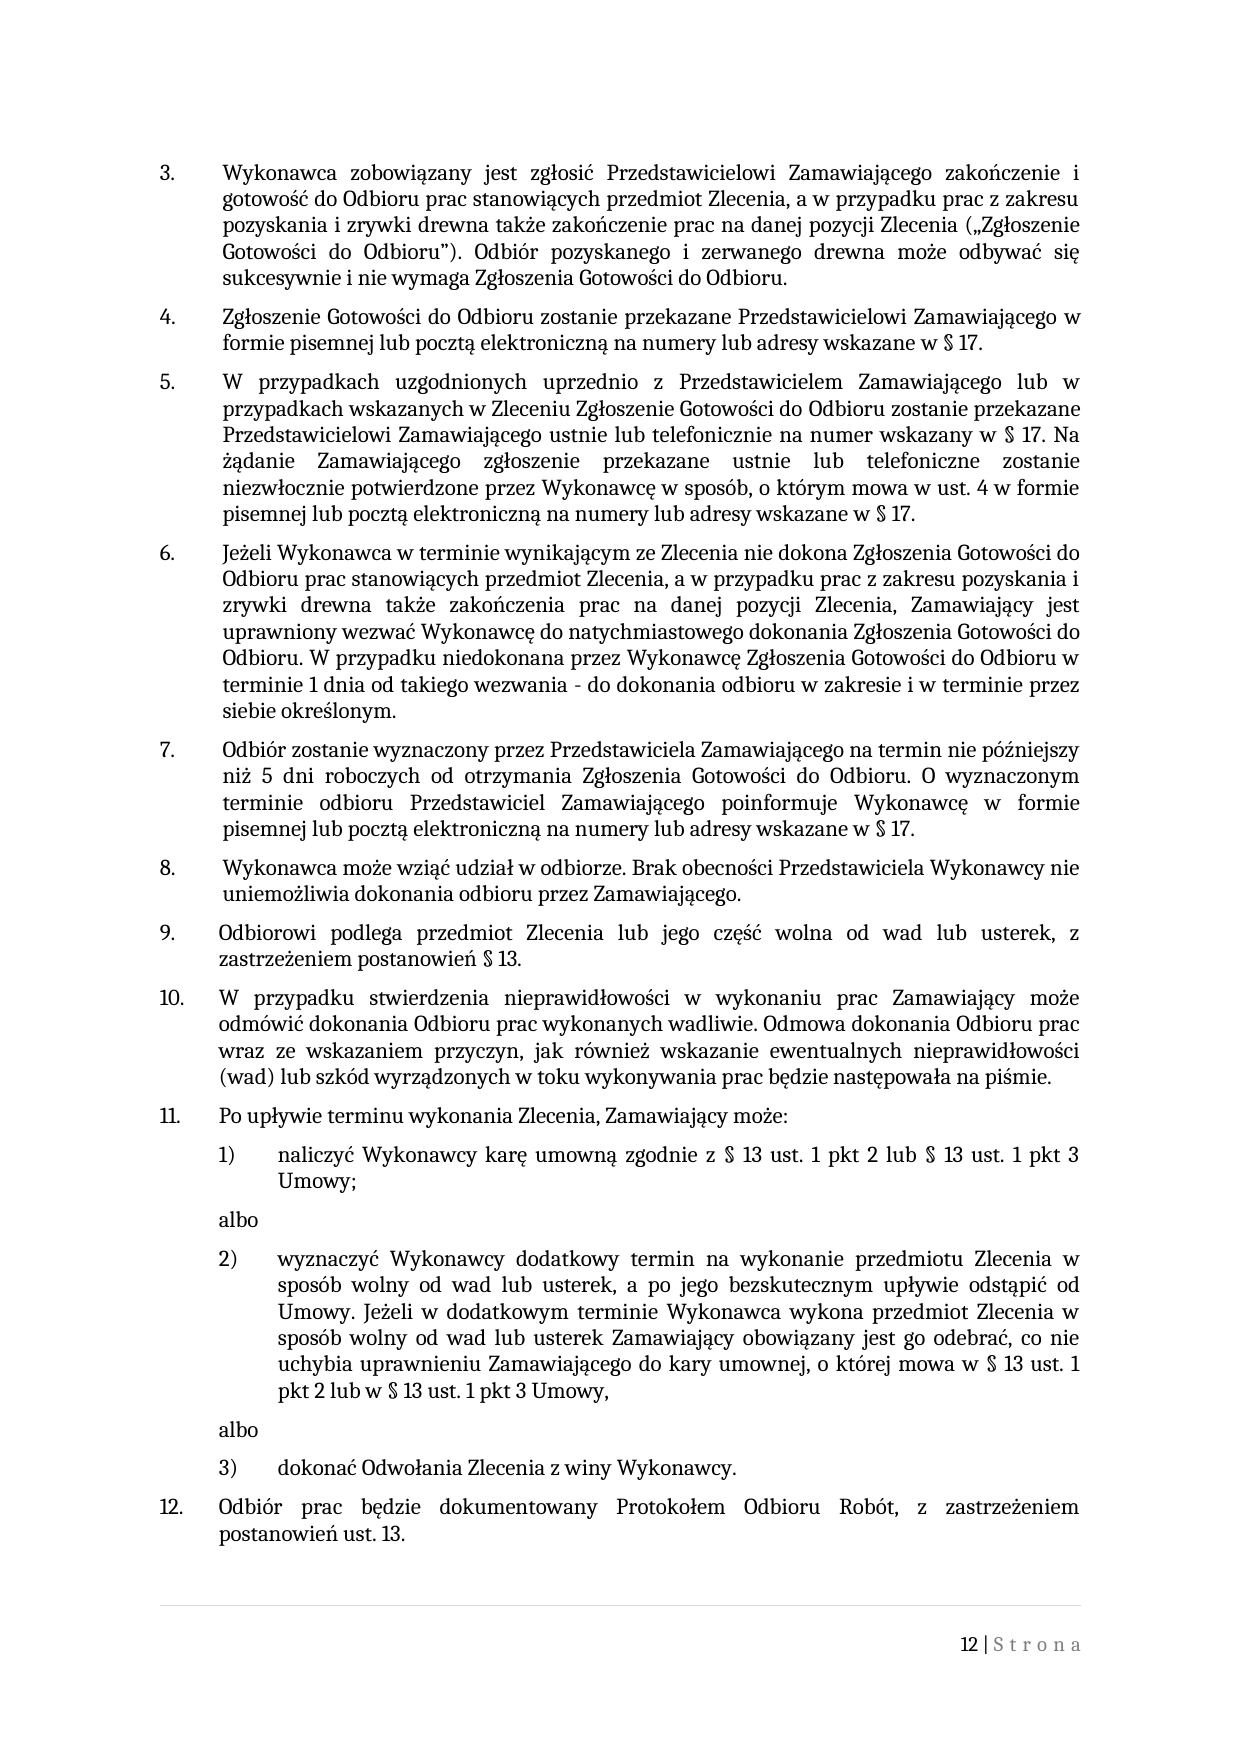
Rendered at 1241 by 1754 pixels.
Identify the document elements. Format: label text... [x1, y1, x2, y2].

text albo [218, 1207, 1081, 1233]
list wyznaczyć Wykonawcy dodatkowy termin na wykonanie przedmiotu Zlecenia w sposób wolny od wad lub usterek, a po jego bezskutecznym upływie odstąpić od Umowy. Jeżeli w dodatkowym terminie Wykonawca wykona przedmiot Zlecenia w sposób wolny od wad lub usterek Zamawiający obowiązany jest go odebrać, co nie uchybia uprawnieniu Zamawiającego do kary umownej, o której mowa w § 13 ust. 1 pkt 2 lub w § 13 ust. 1 pkt 3 Umowy, [218, 1246, 1081, 1404]
list Odbiór zostanie wyznaczony przez Przedstawiciela Zamawiającego na termin nie późniejszy niż 5 dni roboczych od otrzymania Zgłoszenia Gotowości do Odbioru. O wyznaczonym terminie odbioru Przedstawiciel Zamawiającego poinformuje Wykonawcę w formie pisemnej lub pocztą elektroniczną na numery lub adresy wskazane w § 17. [159, 737, 1081, 842]
list W przypadkach uzgodnionych uprzednio z Przedstawicielem Zamawiającego lub w przypadkach wskazanych w Zleceniu Zgłoszenie Gotowości do Odbioru zostanie przekazane Przedstawicielowi Zamawiającego ustnie lub telefonicznie na numer wskazany w § 17. Na żądanie Zamawiającego zgłoszenie przekazane ustnie lub telefoniczne zostanie niezwłocznie potwierdzone przez Wykonawcę w sposób, o którym mowa w ust. 4 w formie pisemnej lub pocztą elektroniczną na numery lub adresy wskazane w § 17. [159, 369, 1081, 527]
list Wykonawca zobowiązany jest zgłosić Przedstawicielowi Zamawiającego zakończenie i gotowość do Odbioru prac stanowiących przedmiot Zlecenia, a w przypadku prac z zakresu pozyskania i zrywki drewna także zakończenie prac na danej pozycji Zlecenia („Zgłoszenie Gotowości do Odbioru”). Odbiór pozyskanego i zerwanego drewna może odbywać się sukcesywnie i nie wymaga Zgłoszenia Gotowości do Odbioru. [159, 159, 1081, 291]
list naliczyć Wykonawcy karę umowną zgodnie z § 13 ust. 1 pkt 2 lub § 13 ust. 1 pkt 3 Umowy; [218, 1142, 1081, 1194]
list Odbiór prac będzie dokumentowany Protokołem Odbioru Robót, z zastrzeżeniem postanowień ust. 13. [159, 1494, 1081, 1547]
list W przypadku stwierdzenia nieprawidłowości w wykonaniu prac Zamawiający może odmówić dokonania Odbioru prac wykonanych wadliwie. Odmowa dokonania Odbioru prac wraz ze wskazaniem przyczyn, jak również wskazanie ewentualnych nieprawidłowości (wad) lub szkód wyrządzonych w toku wykonywania prac będzie następowała na piśmie. [159, 985, 1081, 1090]
text albo [218, 1416, 1081, 1443]
list Zgłoszenie Gotowości do Odbioru zostanie przekazane Przedstawicielowi Zamawiającego w formie pisemnej lub pocztą elektroniczną na numery lub adresy wskazane w § 17. [159, 304, 1081, 356]
list Po upływie terminu wykonania Zlecenia, Zamawiający może: [159, 1103, 1081, 1129]
list dokonać Odwołania Zlecenia z winy Wykonawcy. [218, 1455, 1081, 1482]
list Jeżeli Wykonawca w terminie wynikającym ze Zlecenia nie dokona Zgłoszenia Gotowości do Odbioru prac stanowiących przedmiot Zlecenia, a w przypadku prac z zakresu pozyskania i zrywki drewna także zakończenia prac na danej pozycji Zlecenia, Zamawiający jest uprawniony wezwać Wykonawcę do natychmiastowego dokonania Zgłoszenia Gotowości do Odbioru. W przypadku niedokonana przez Wykonawcę Zgłoszenia Gotowości do Odbioru w terminie 1 dnia od takiego wezwania - do dokonania odbioru w zakresie i w terminie przez siebie określonym. [159, 539, 1081, 724]
list Wykonawca może wziąć udział w odbiorze. Brak obecności Przedstawiciela Wykonawcy nie uniemożliwia dokonania odbioru przez Zamawiającego. [159, 854, 1081, 907]
list Odbiorowi podlega przedmiot Zlecenia lub jego część wolna od wad lub usterek, z zastrzeżeniem postanowień § 13. [159, 920, 1081, 972]
